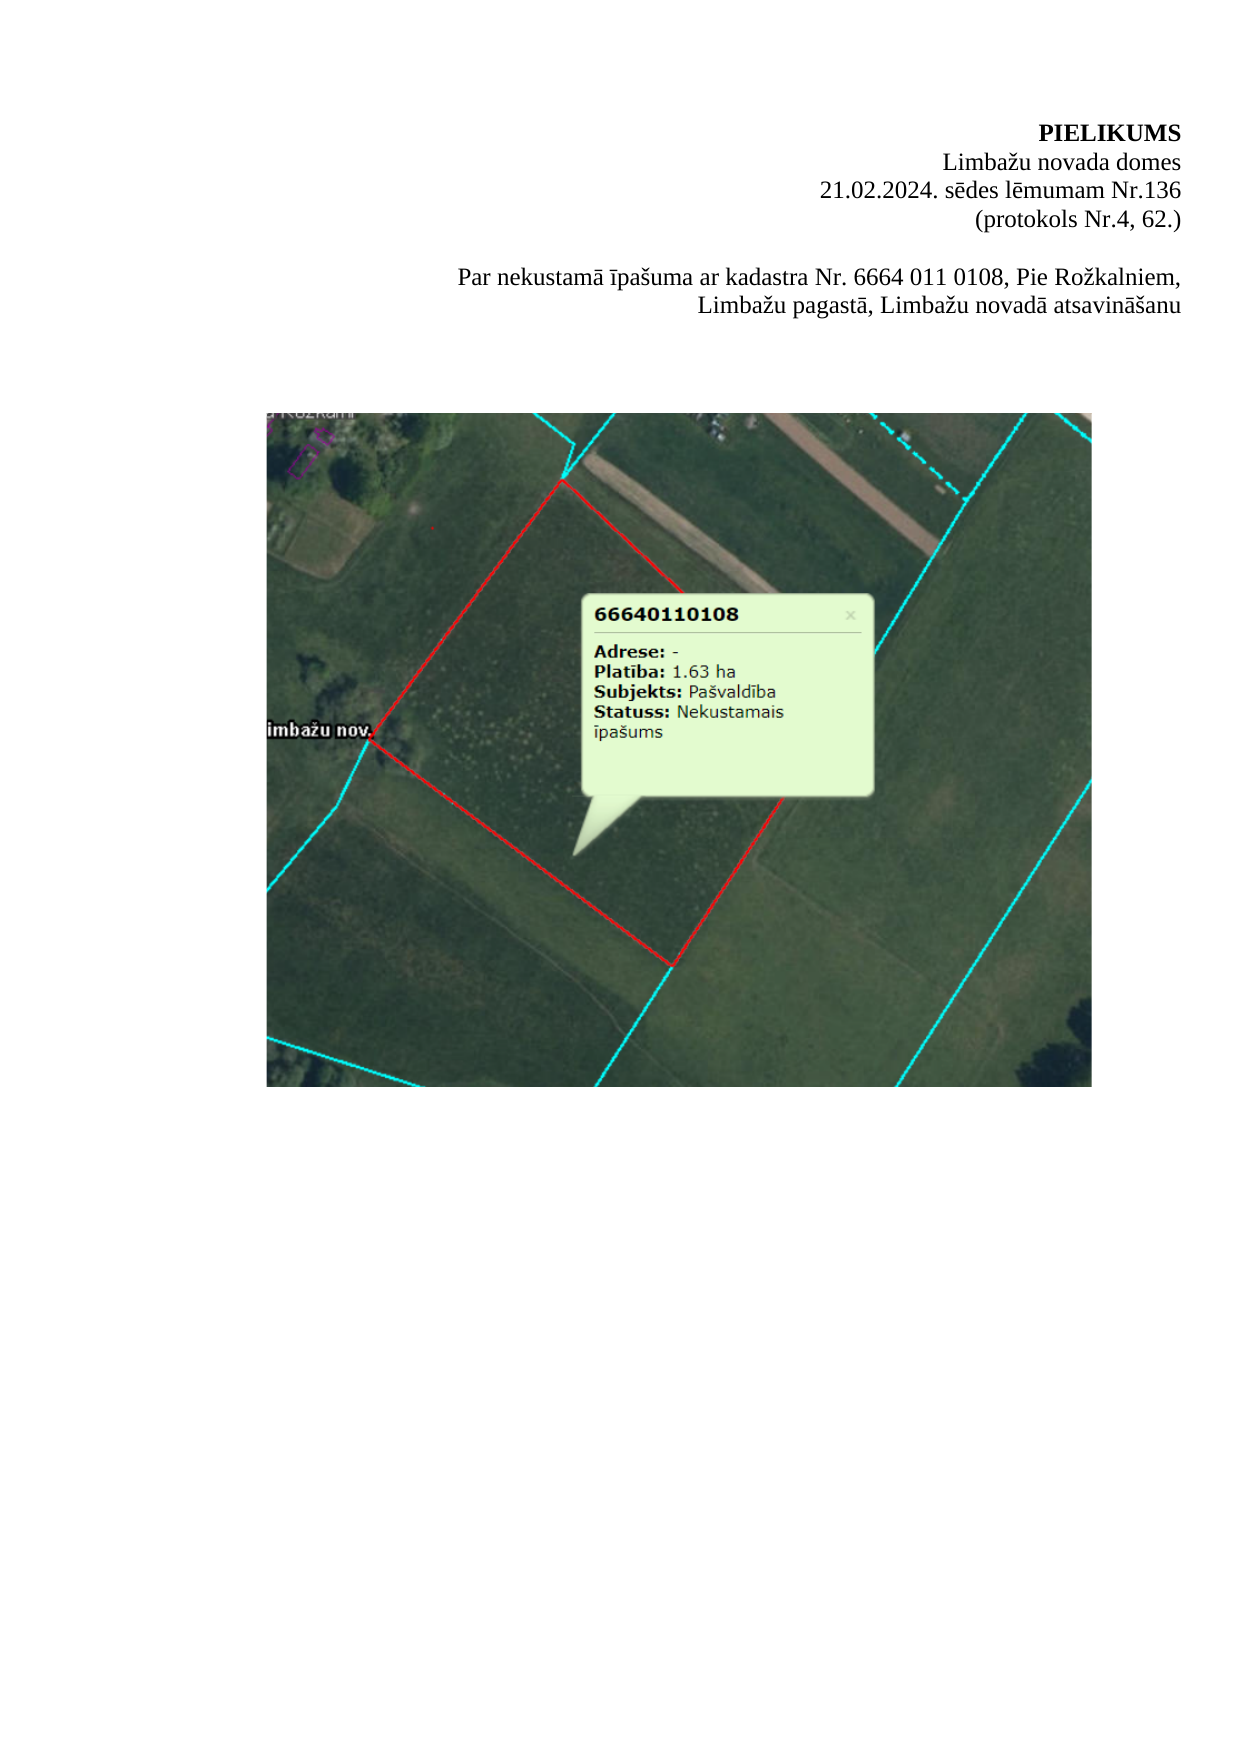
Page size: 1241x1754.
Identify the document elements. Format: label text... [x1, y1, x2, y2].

text 21.02.2024. sēdes lēmumam Nr.136 [177, 176, 1181, 204]
text Limbažu pagastā, Limbažu novadā atsavināšanu [177, 291, 1181, 319]
text Par nekustamā īpašuma ar kadastra Nr. 6664 011 0108, Pie Rožkalniem, [177, 262, 1181, 291]
text PIELIKUMS [177, 118, 1181, 147]
text (protokols Nr.4, 62.) [177, 204, 1181, 233]
text Limbažu novada domes [177, 147, 1181, 176]
picture [266, 413, 1092, 1087]
